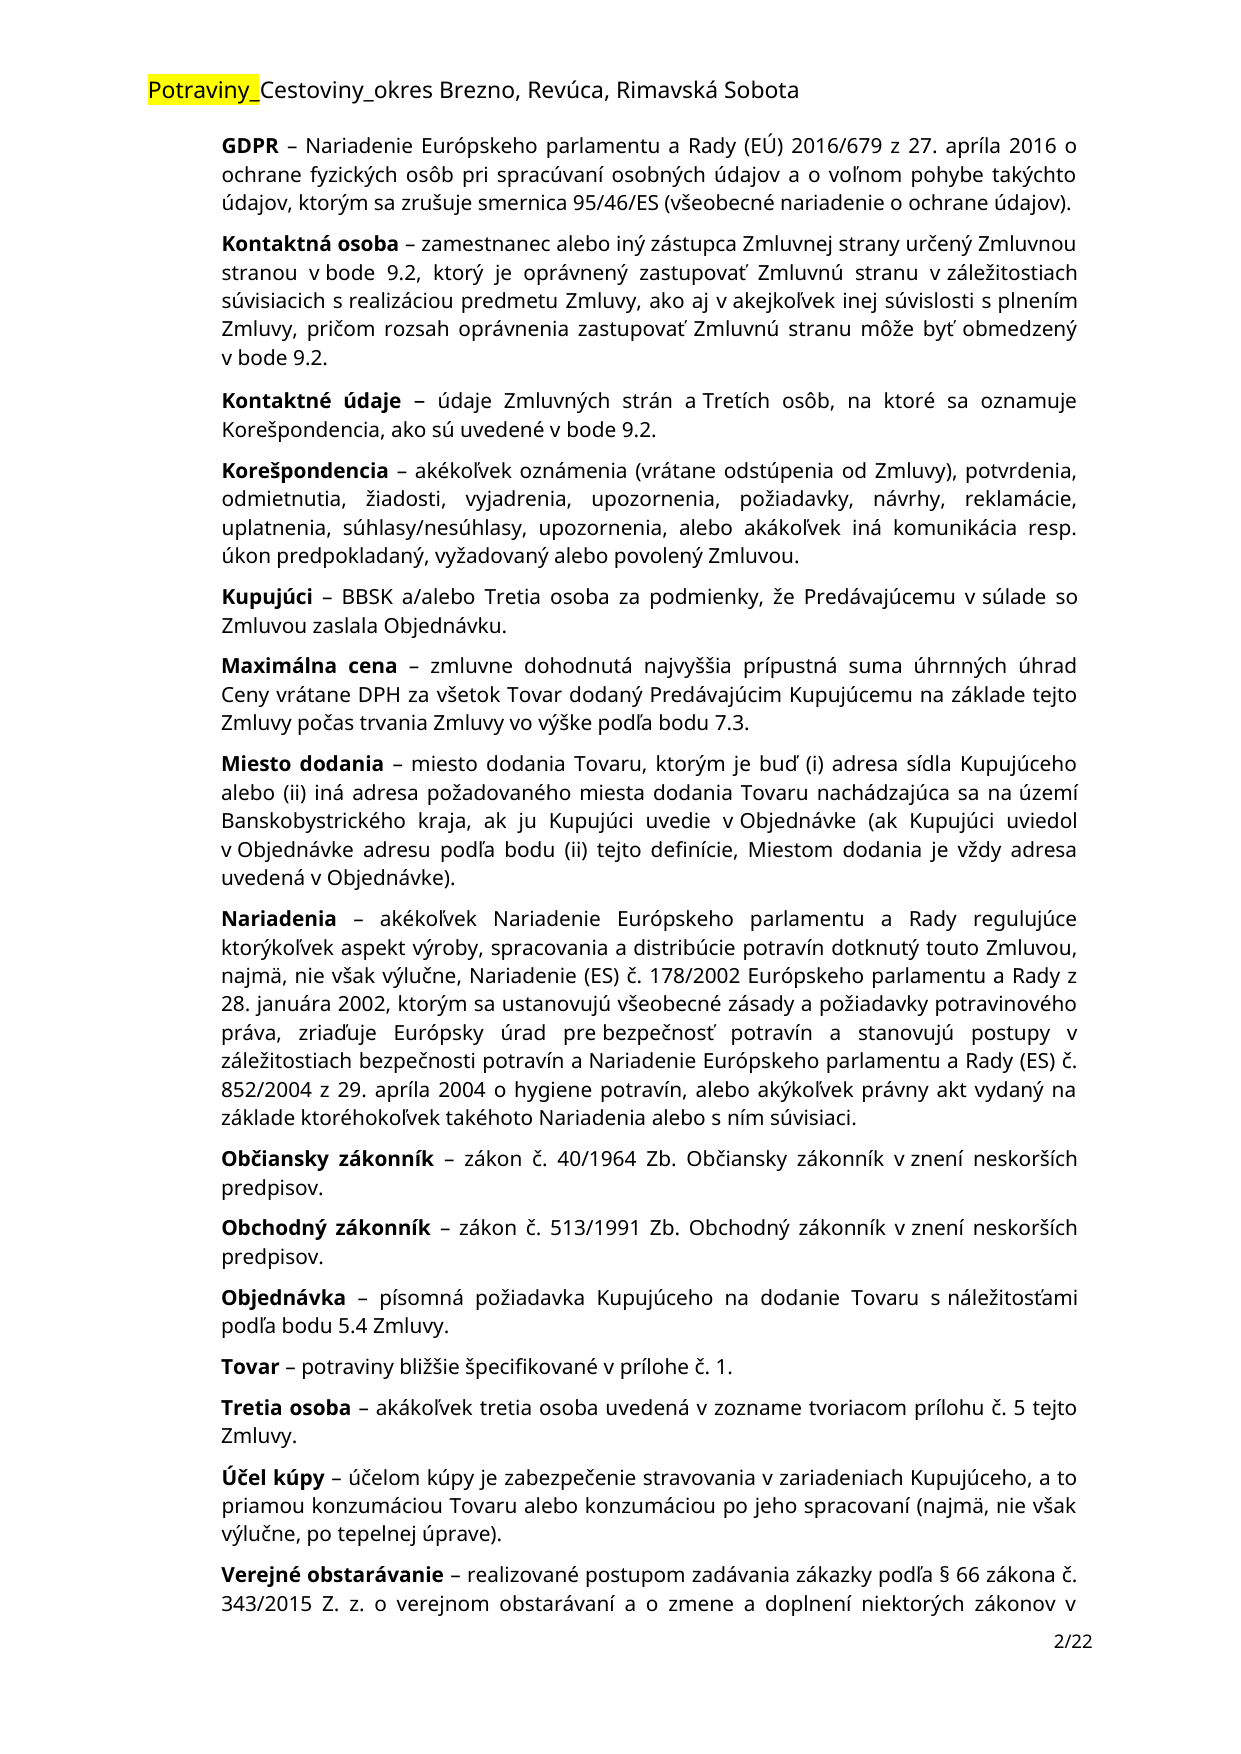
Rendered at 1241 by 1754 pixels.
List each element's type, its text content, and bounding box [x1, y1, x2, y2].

text Korešpondencia – akékoľvek oznámenia (vrátane odstúpenia od Zmluvy), potvrdenia, odmietnutia, žiadosti, vyjadrenia, upozornenia, požiadavky, návrhy, reklamácie, uplatnenia, súhlasy/nesúhlasy, upozornenia, alebo akákoľvek iná komunikácia resp. úkon predpokladaný, vyžadovaný alebo povolený Zmluvou. [221, 456, 1078, 570]
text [221, 1560, 1078, 1617]
text Tretia osoba – akákoľvek tretia osoba uvedená v zozname tvoriacom prílohu č. 5 tejto Zmluvy. [221, 1393, 1078, 1450]
text Účel kúpy – účelom kúpy je zabezpečenie stravovania v zariadeniach Kupujúceho, a to priamou konzumáciou Tovaru alebo konzumáciou po jeho spracovaní (najmä, nie však výlučne, po tepelnej úprave). [221, 1463, 1078, 1548]
text GDPR – Nariadenie Európskeho parlamentu a Rady (EÚ) 2016/679 z 27. apríla 2016 o ochrane fyzických osôb pri spracúvaní osobných údajov a o voľnom pohybe takýchto údajov, ktorým sa zrušuje smernica 95/46/ES (všeobecné nariadenie o ochrane údajov). [221, 131, 1078, 217]
text Občiansky zákonník – zákon č. 40/1964 Zb. Občiansky zákonník v znení neskorších predpisov. [221, 1144, 1078, 1201]
text Miesto dodania – miesto dodania Tovaru, ktorým je buď (i) adresa sídla Kupujúceho alebo (ii) iná adresa požadovaného miesta dodania Tovaru nachádzajúca sa na území Banskobystrického kraja, ak ju Kupujúci uvedie v Objednávke (ak Kupujúci uviedol v Objednávke adresu podľa bodu (ii) tejto definície, Miestom dodania je vždy adresa uvedená v Objednávke). [221, 749, 1078, 892]
text Obchodný zákonník – zákon č. 513/1991 Zb. Obchodný zákonník v znení neskorších predpisov. [221, 1213, 1078, 1270]
text Maximálna cena – zmluvne dohodnutá najvyššia prípustná suma úhrnných úhrad Ceny vrátane DPH za všetok Tovar dodaný Predávajúcim Kupujúcemu na základe tejto Zmluvy počas trvania Zmluvy vo výške podľa bodu 7.3. [221, 652, 1078, 737]
text Kupujúci – BBSK a/alebo Tretia osoba za podmienky, že Predávajúcemu v súlade so Zmluvou zaslala Objednávku. [221, 582, 1078, 639]
text Objednávka – písomná požiadavka Kupujúceho na dodanie Tovaru s náležitosťami podľa bodu 5.4 Zmluvy. [221, 1283, 1078, 1340]
text Kontaktná osoba – zamestnanec alebo iný zástupca Zmluvnej strany určený Zmluvnou stranou v bode 9.2, ktorý je oprávnený zastupovať Zmluvnú stranu v záležitostiach súvisiacich s realizáciou predmetu Zmluvy, ako aj v akejkoľvek inej súvislosti s plnením Zmluvy, pričom rozsah oprávnenia zastupovať Zmluvnú stranu môže byť obmedzený v bode 9.2. [221, 229, 1078, 371]
text Tovar – potraviny bližšie špecifikované v prílohe č. 1. [221, 1352, 1078, 1381]
text Nariadenia – akékoľvek Nariadenie Európskeho parlamentu a Rady regulujúce ktorýkoľvek aspekt výroby, spracovania a distribúcie potravín dotknutý touto Zmluvou, najmä, nie však výlučne, Nariadenie (ES) č. 178/2002 Európskeho parlamentu a Rady z 28. januára 2002, ktorým sa ustanovujú všeobecné zásady a požiadavky potravinového práva, zriaďuje Európsky úrad pre bezpečnosť potravín a stanovujú postupy v záležitostiach bezpečnosti potravín a Nariadenie Európskeho parlamentu a Rady (ES) č. 852/2004 z 29. apríla 2004 o hygiene potravín, alebo akýkoľvek právny akt vydaný na základe ktoréhokoľvek takéhoto Nariadenia alebo s ním súvisiaci. [221, 904, 1078, 1132]
text Kontaktné údaje – údaje Zmluvných strán a Tretích osôb, na ktoré sa oznamuje Korešpondencia, ako sú uvedené v bode 9.2. [221, 384, 1078, 443]
